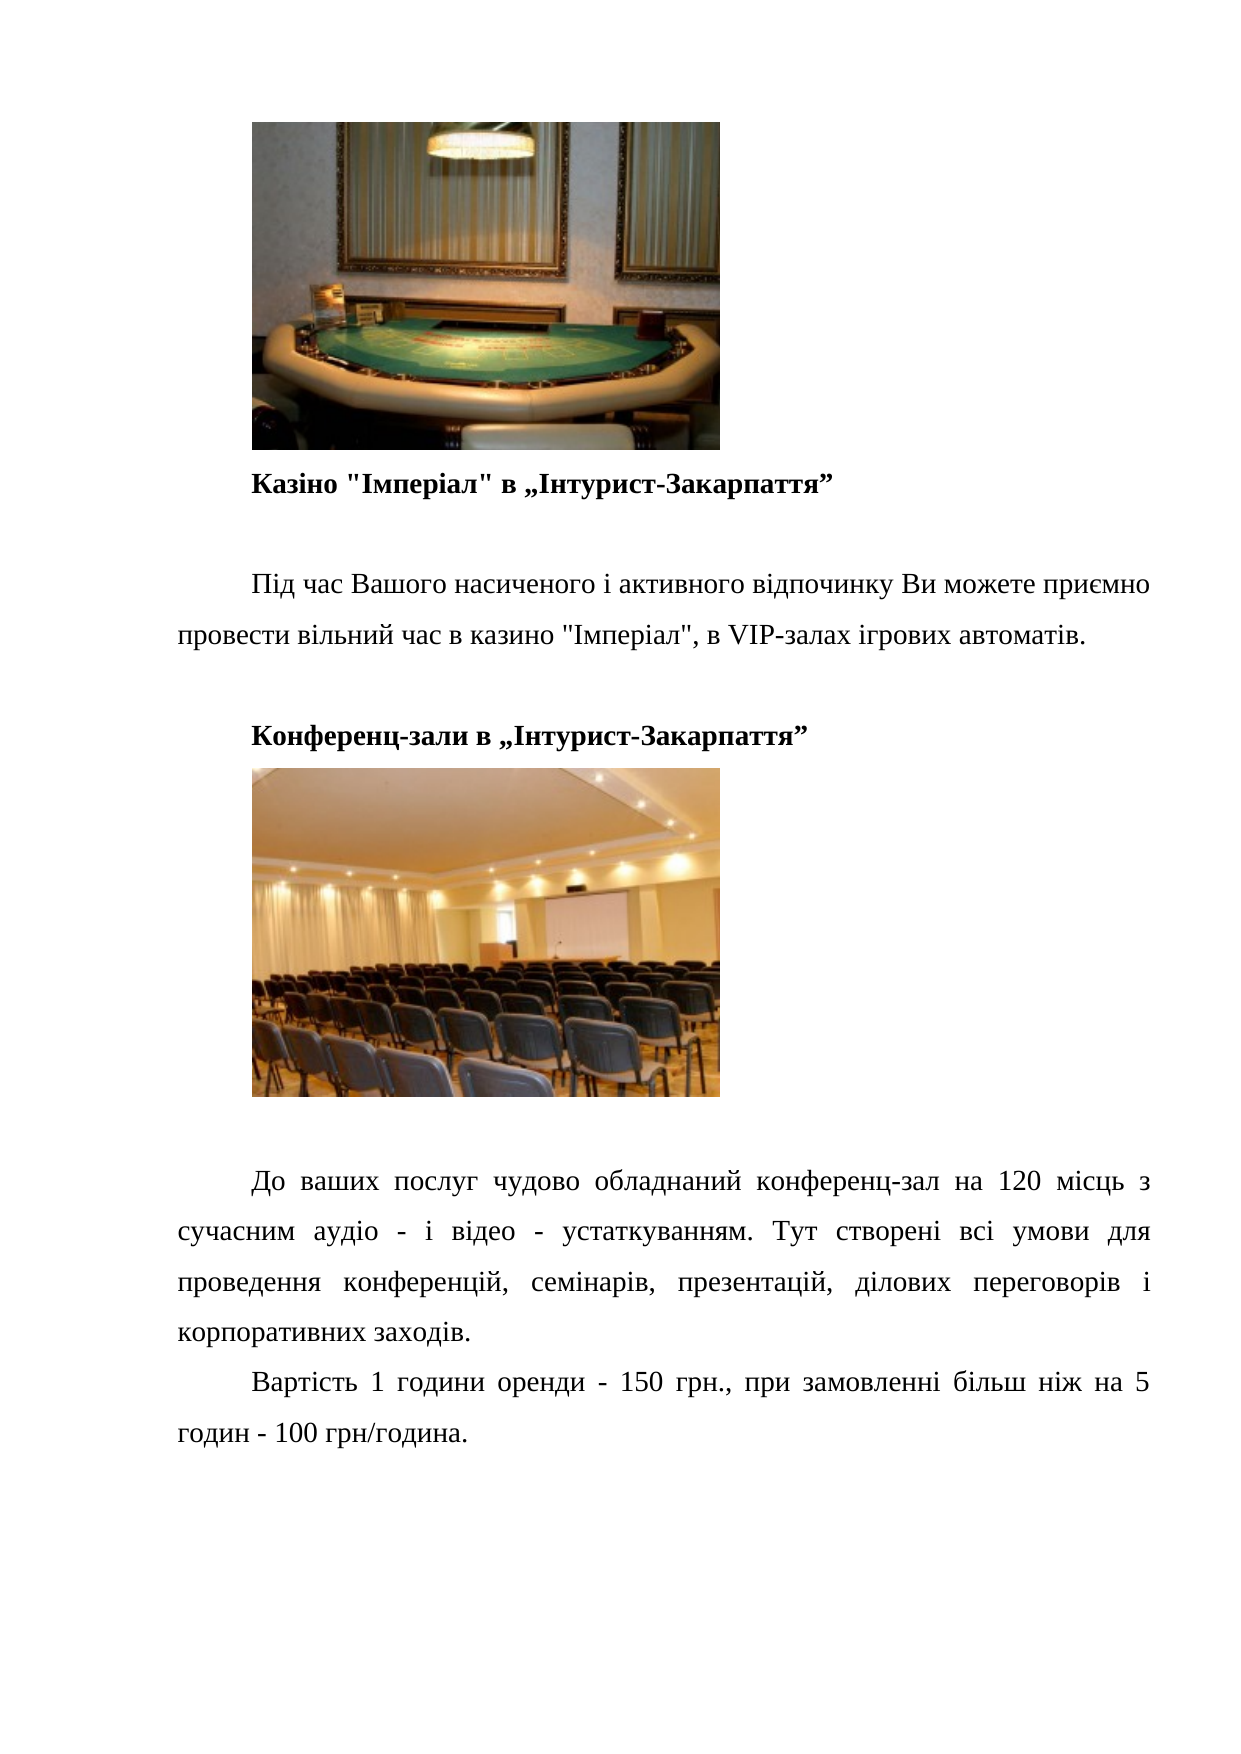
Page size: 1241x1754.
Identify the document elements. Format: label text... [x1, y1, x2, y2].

text До ваших послуг чудово обладнаний конференц-зал на 120 місць з сучасним аудіо - і відео - устаткуванням. Тут створені всі умови для проведення конференцій, семінарів, презентацій, ділових переговорів і корпоративних заходів. [177, 1163, 1152, 1348]
text Під час Вашого насиченого і активного відпочинку Ви можете приємно провести вільний час в казино "Імперіал", в VIP-залах ігрових автоматів. [177, 567, 1152, 651]
text Казіно "Імперіал" в „Інтурист-Закарпаття” [177, 466, 1152, 499]
text Вартість 1 години оренди - 150 грн., при замовленні більш ніж на 5 годин - 100 грн/година. [177, 1364, 1152, 1448]
text Конференц-зали в „Інтурист-Закарпаття” [177, 718, 1152, 751]
